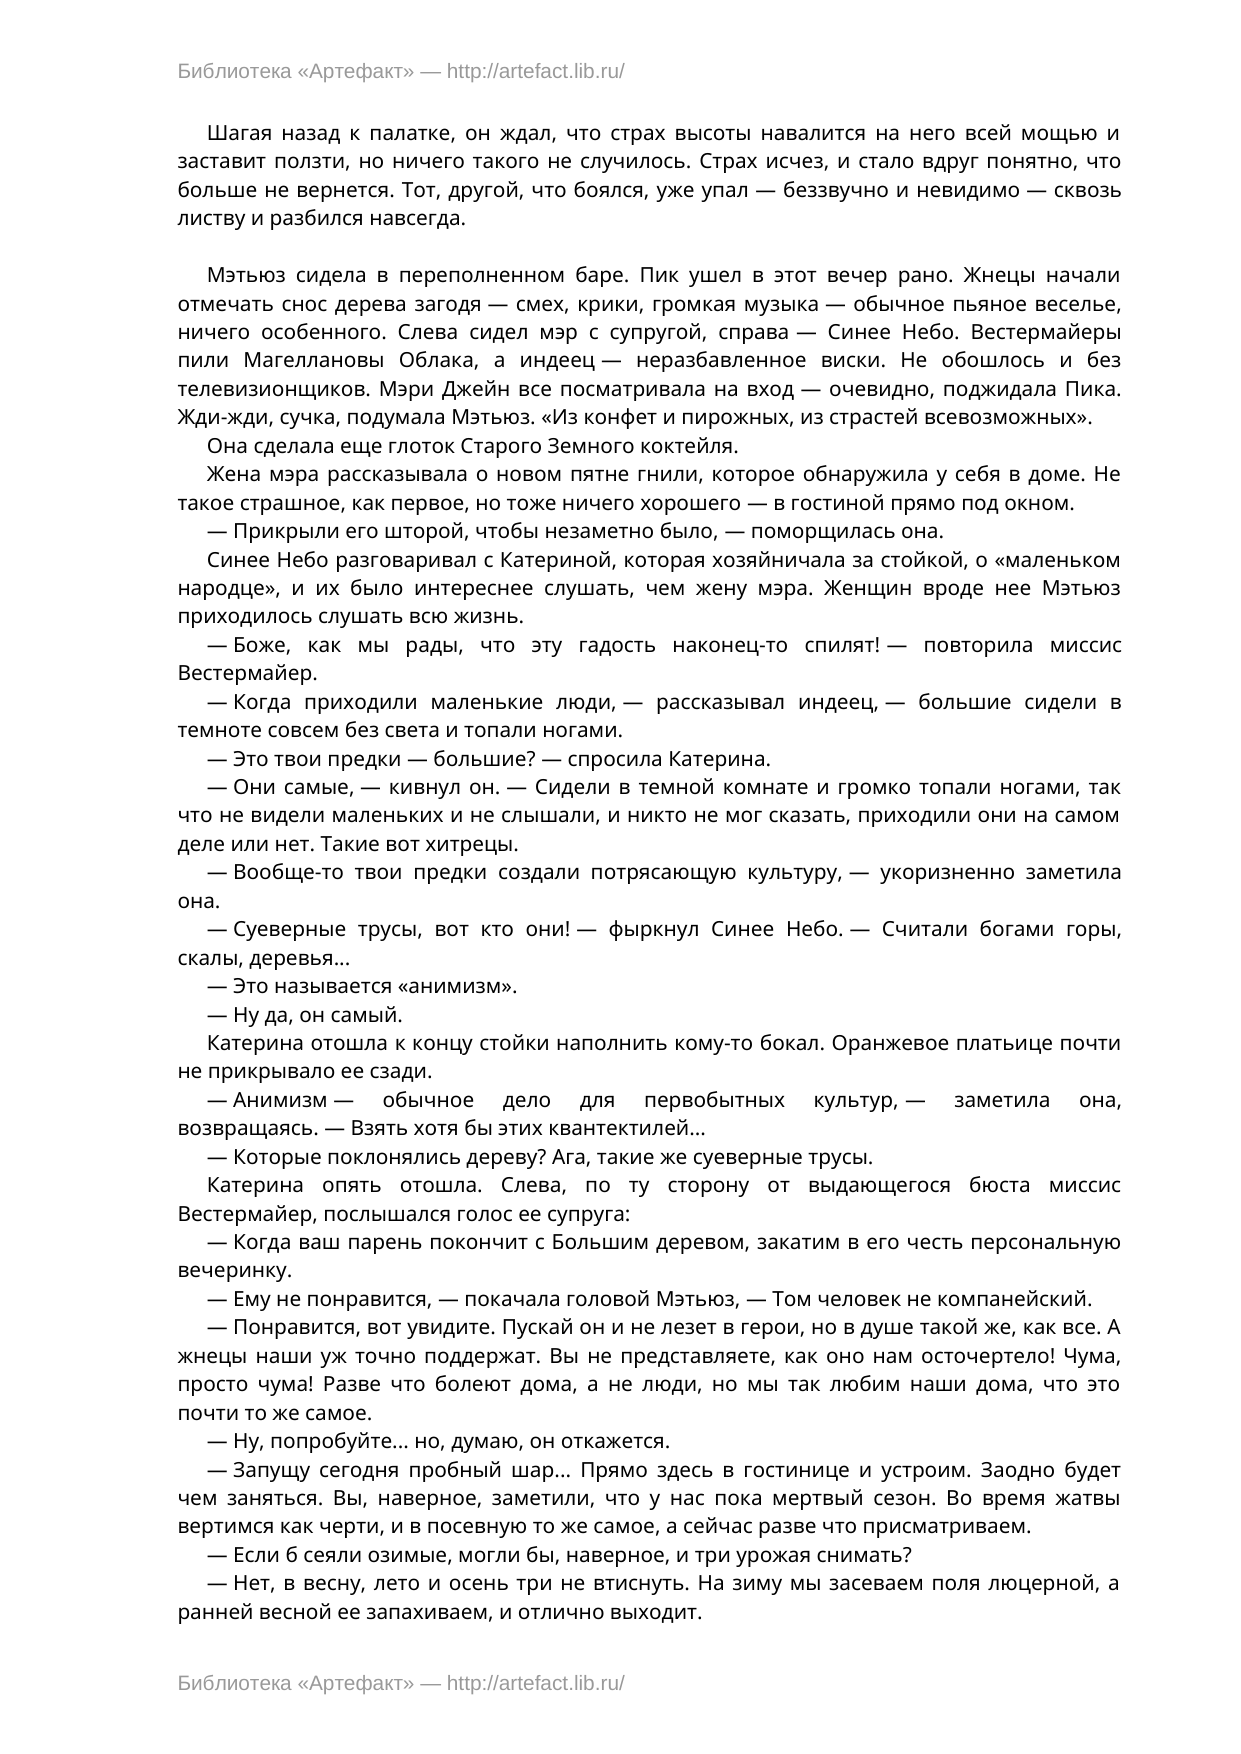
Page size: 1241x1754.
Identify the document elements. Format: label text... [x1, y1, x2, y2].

text — Это называется «анимизм». [177, 971, 1122, 1000]
text — Когда приходили маленькие люди, — рассказывал индеец, — большие сидели в темноте совсем без света и топали ногами. [177, 687, 1122, 744]
text — Они самые, — кивнул он. — Сидели в темной комнате и громко топали ногами, так что не видели маленьких и не слышали, и никто не мог сказать, приходили они на самом деле или нет. Такие вот хитрецы. [177, 772, 1122, 857]
text — Ну да, он самый. [177, 1000, 1122, 1028]
text — Это твои предки — большие? — спросила Катерина. [177, 744, 1122, 772]
text — Суеверные трусы, вот кто они! — фыркнул Синее Небо. — Считали богами горы, скалы, деревья... [177, 914, 1122, 971]
text — Которые поклонялись дереву? Ага, такие же суеверные трусы. [177, 1142, 1122, 1170]
text — Запущу сегодня пробный шар... Прямо здесь в гостинице и устроим. Заодно будет чем заняться. Вы, наверное, заметили, что у нас пока мертвый сезон. Во время жатвы вертимся как черти, и в посевную то же самое, а сейчас разве что присматриваем. [177, 1455, 1122, 1540]
text Шагая назад к палатке, он ждал, что страх высоты навалится на него всей мощью и заставит ползти, но ничего такого не случилось. Страх исчез, и стало вдруг понятно, что больше не вернется. Тот, другой, что боялся, уже упал — беззвучно и невидимо — сквозь листву и разбился навсегда. [177, 118, 1122, 232]
text — Понравится, вот увидите. Пускай он и не лезет в герои, но в душе такой же, как все. А жнецы наши уж точно поддержат. Вы не представляете, как оно нам осточертело! Чума, просто чума! Разве что болеют дома, а не люди, но мы так любим наши дома, что это почти то же самое. [177, 1312, 1122, 1426]
text Катерина отошла к концу стойки наполнить кому-то бокал. Оранжевое платьице почти не прикрывало ее сзади. [177, 1028, 1122, 1085]
text — Анимизм — обычное дело для первобытных культур, — заметила она, возвращаясь. — Взять хотя бы этих квантектилей... [177, 1085, 1122, 1142]
text — Когда ваш парень покончит с Большим деревом, закатим в его честь персональную вечеринку. [177, 1227, 1122, 1284]
text — Вообще-то твои предки создали потрясающую культуру, — укоризненно заметила она. [177, 857, 1122, 914]
text Катерина опять отошла. Слева, по ту сторону от выдающегося бюста миссис Вестермайер, послышался голос ее супруга: [177, 1170, 1122, 1227]
text — Прикрыли его шторой, чтобы незаметно было, — поморщилась она. [177, 516, 1122, 545]
text — Если б сеяли озимые, могли бы, наверное, и три урожая снимать? [177, 1540, 1122, 1568]
text Синее Небо разговаривал с Катериной, которая хозяйничала за стойкой, о «маленьком народце», и их было интереснее слушать, чем жену мэра. Женщин вроде нее Мэтьюз приходилось слушать всю жизнь. [177, 545, 1122, 630]
text Жена мэра рассказывала о новом пятне гнили, которое обнаружила у себя в доме. Не такое страшное, как первое, но тоже ничего хорошего — в гостиной прямо под окном. [177, 459, 1122, 516]
text — Ну, попробуйте... но, думаю, он откажется. [177, 1426, 1122, 1455]
text — Боже, как мы рады, что эту гадость наконец-то спилят! — повторила миссис Вестермайер. [177, 630, 1122, 687]
text Она сделала еще глоток Старого Земного коктейля. [177, 431, 1122, 459]
text Мэтьюз сидела в переполненном баре. Пик ушел в этот вечер рано. Жнецы начали отмечать снос дерева загодя — смех, крики, громкая музыка — обычное пьяное веселье, ничего особенного. Слева сидел мэр с супругой, справа — Синее Небо. Вестермайеры пили Магеллановы Облака, а индеец — неразбавленное виски. Не обошлось и без телевизионщиков. Мэри Джейн все посматривала на вход — очевидно, поджидала Пика. Жди-жди, сучка, подумала Мэтьюз. «Из конфет и пирожных, из страстей всевозможных». [177, 260, 1122, 431]
text — Нет, в весну, лето и осень три не втиснуть. На зиму мы засеваем поля люцерной, а ранней весной ее запахиваем, и отлично выходит. [177, 1568, 1122, 1625]
text — Ему не понравится, — покачала головой Мэтьюз, — Том человек не компанейский. [177, 1284, 1122, 1312]
